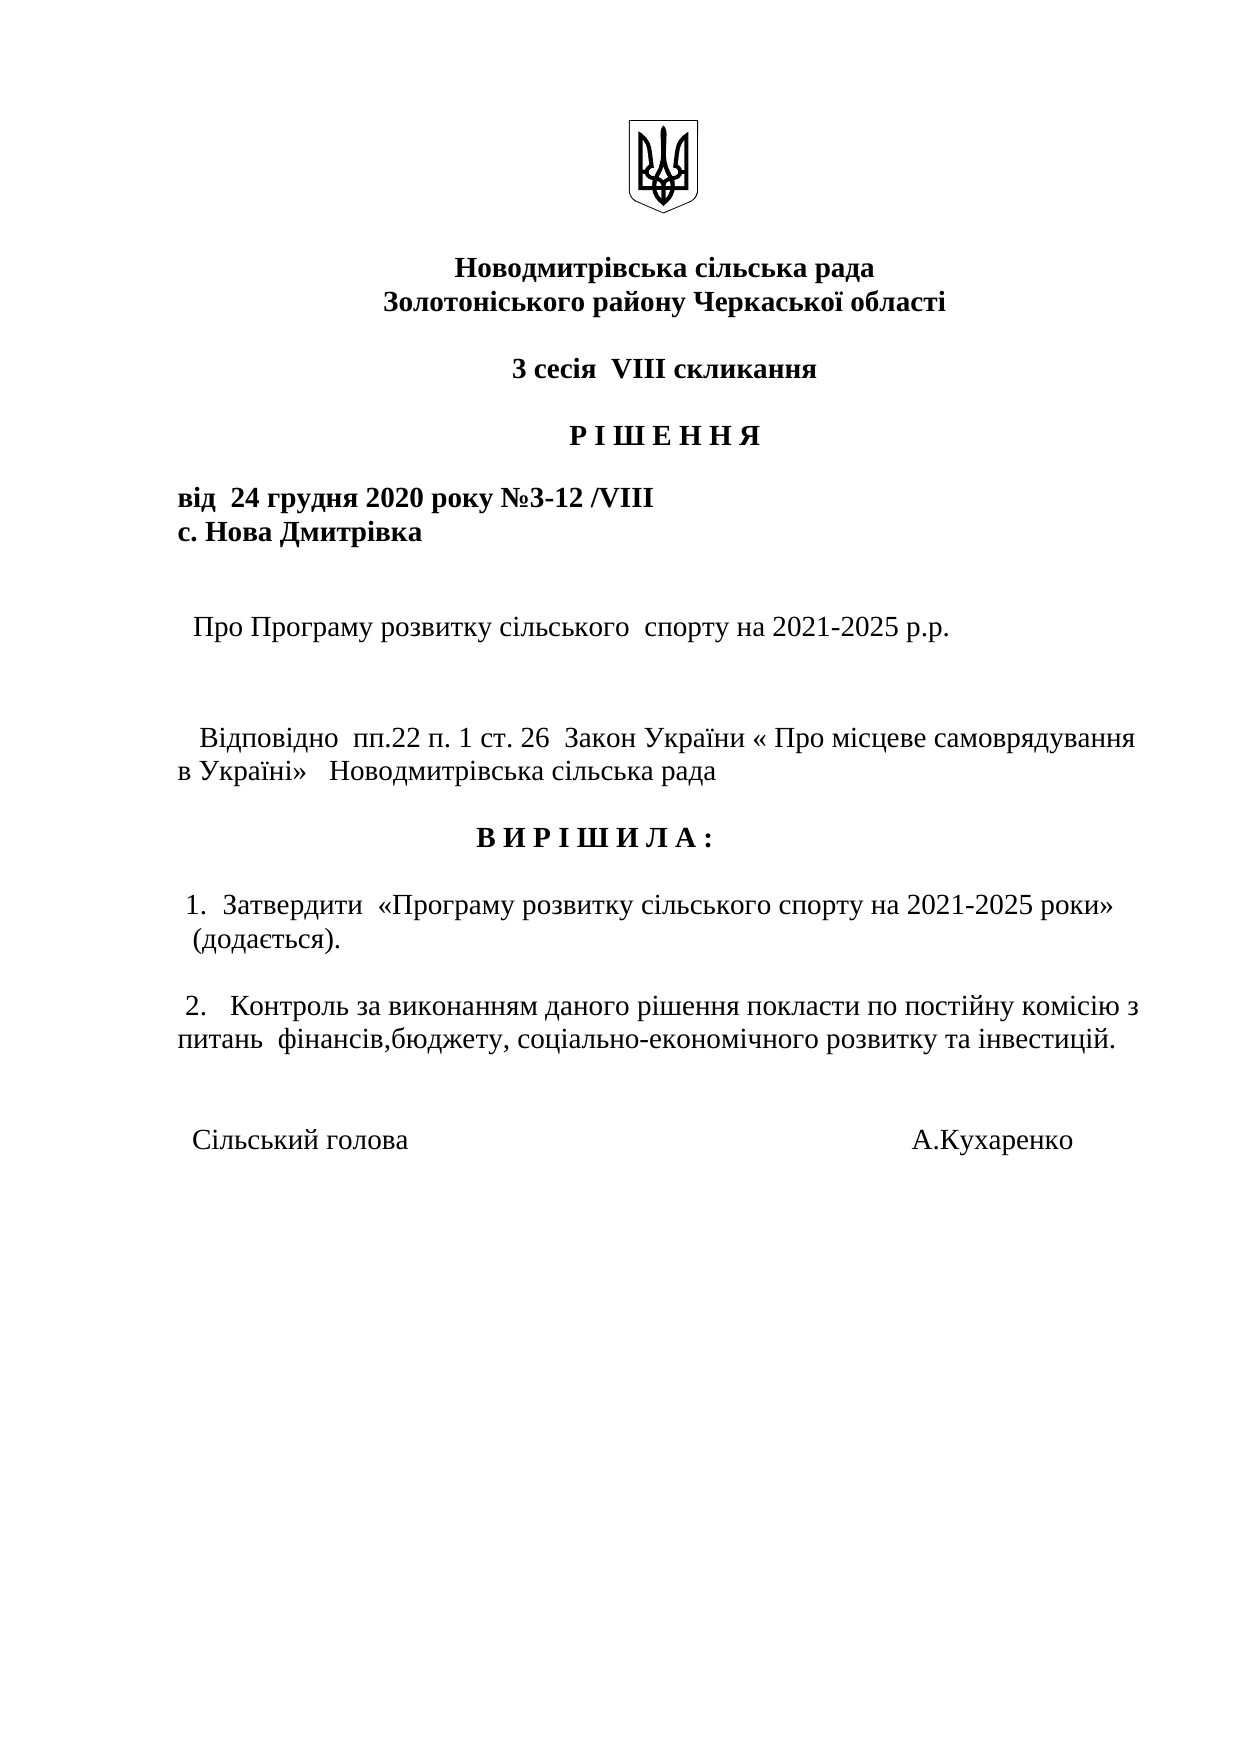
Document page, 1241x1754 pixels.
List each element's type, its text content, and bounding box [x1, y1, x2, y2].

list Контроль за виконанням даного рішення покласти по постійну комісію з питань фінансів,бюджету, соціально-економічного розвитку та інвестицій. [177, 988, 1152, 1055]
text с. Нова Дмитрівка [177, 514, 1152, 547]
list Затвердити «Програму розвитку сільського спорту на 2021-2025 роки» [185, 887, 1152, 921]
subtitle Р І Ш Е Н Н Я [177, 418, 1152, 451]
subtitle Новодмитрівська сільська рада [177, 250, 1152, 284]
text В И Р І Ш И Л А : [177, 820, 1152, 854]
subtitle Золотоніського району Черкаської області [177, 284, 1152, 317]
text Про Програму розвитку сільського спорту на 2021-2025 р.р. [193, 609, 1152, 643]
text 3 сесія VIІІ скликання [177, 351, 1152, 384]
text Відповідно пп.22 п. 1 ст. 26 Закон України « Про місцеве самоврядування в Україні» Новодмитрівська сільська рада [177, 720, 1152, 787]
text від 24 грудня 2020 року №3-12 /VIІІ [177, 480, 1152, 514]
text (додається). [185, 921, 1152, 954]
text Сільський голова А.Кухаренко [177, 1122, 1152, 1156]
